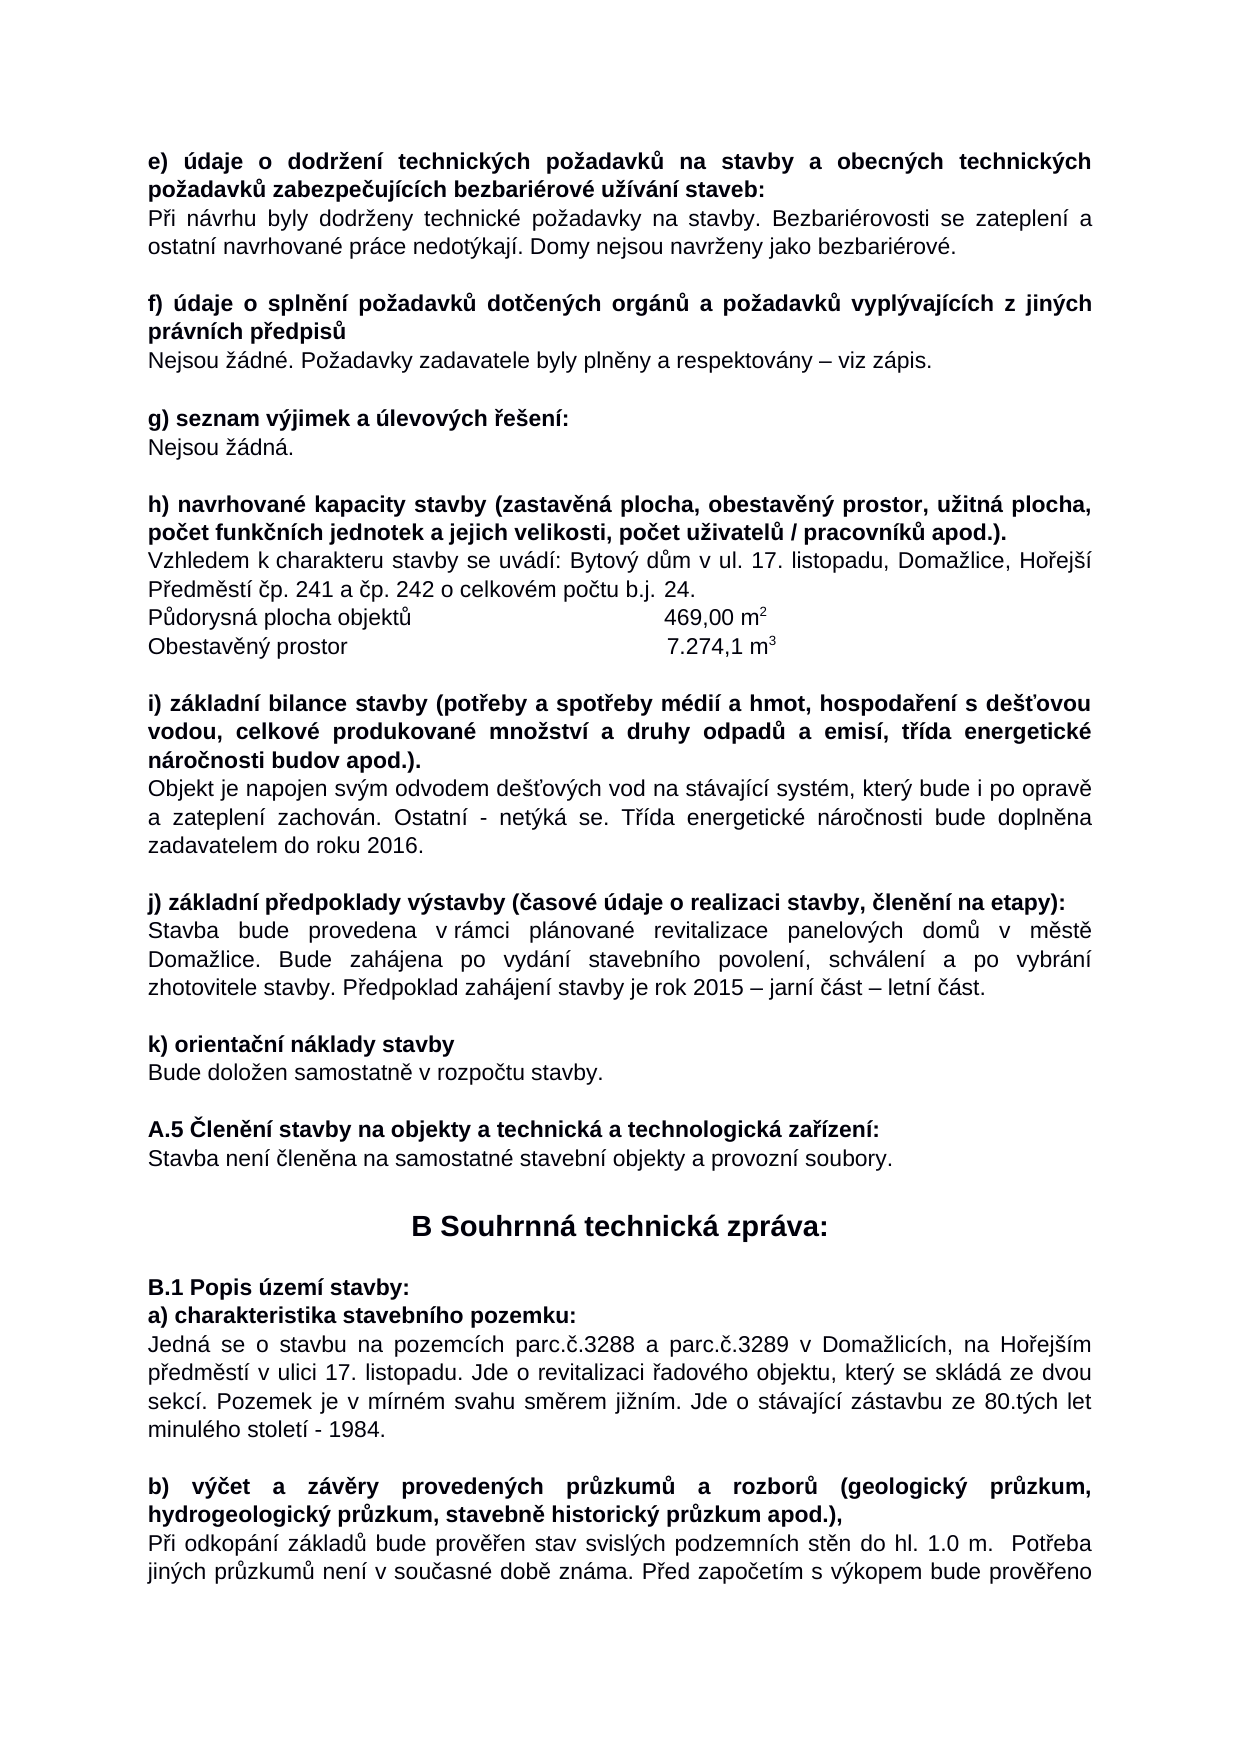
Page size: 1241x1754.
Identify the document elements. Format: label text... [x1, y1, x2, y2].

text b) výčet a závěry provedených průzkumů a rozborů (geologický průzkum, hydrogeologický průzkum, stavebně historický průzkum apod.), [148, 1473, 1093, 1528]
text Jedná se o stavbu na pozemcích parc.č.3288 a parc.č.3289 v Domažlicích, na Hořejším předměstí v ulici 17. listopadu. Jde o revitalizaci řadového objektu, který se skládá ze dvou sekcí. Pozemek je v mírném svahu směrem jižním. Jde o stávající zástavbu ze 80.tých let minulého století - 1984. [148, 1331, 1093, 1442]
text Stavba není členěna na samostatné stavební objekty a provozní soubory. [148, 1145, 1093, 1171]
text B.1 Popis území stavby: [148, 1274, 1093, 1300]
text Objekt je napojen svým odvodem dešťových vod na stávající systém, který bude i po opravě a zateplení zachován. Ostatní - netýká se. Třída energetické náročnosti bude doplněna zadavatelem do roku 2016. [148, 775, 1093, 858]
text i) základní bilance stavby (potřeby a spotřeby médií a hmot, hospodaření s dešťovou vodou, celkové produkované množství a druhy odpadů a emisí, třída energetické náročnosti budov apod.). [148, 690, 1093, 773]
text Obestavěný prostor 7.274,1 m3 [148, 633, 1093, 659]
text g) seznam výjimek a úlevových řešení: [148, 405, 1093, 432]
text j) základní předpoklady výstavby (časové údaje o realizaci stavby, členění na etapy): [148, 889, 1093, 915]
text Při návrhu byly dodrženy technické požadavky na stavby. Bezbariérovosti se zateplení a ostatní navrhované práce nedotýkají. Domy nejsou navrženy jako bezbariérové. [148, 204, 1093, 259]
text a) charakteristika stavebního pozemku: [148, 1302, 1093, 1329]
text Stavba bude provedena v rámci plánované revitalizace panelových domů v městě Domažlice. Bude zahájena po vydání stavebního povolení, schválení a po vybrání zhotovitele stavby. Předpoklad zahájení stavby je rok 2015 – jarní část – letní část. [148, 917, 1093, 1000]
text f) údaje o splnění požadavků dotčených orgánů a požadavků vyplývajících z jiných právních předpisů [148, 290, 1093, 344]
text Bude doložen samostatně v rozpočtu stavby. [148, 1059, 1093, 1086]
text Nejsou žádná. [148, 434, 1093, 460]
text Nejsou žádné. Požadavky zadavatele byly plněny a respektovány – viz zápis. [148, 347, 1093, 373]
text A.5 Členění stavby na objekty a technická a technologická zařízení: [148, 1116, 1093, 1143]
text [148, 1530, 1093, 1584]
text k) orientační náklady stavby [148, 1031, 1093, 1057]
text Vzhledem k charakteru stavby se uvádí: Bytový dům v ul. 17. listopadu, Domažlice, Hořejší Předměstí čp. 241 a čp. 242 o celkovém počtu b.j. 24. [148, 547, 1093, 602]
text e) údaje o dodržení technických požadavků na stavby a obecných technických požadavků zabezpečujících bezbariérové užívání staveb: [148, 148, 1093, 202]
text h) navrhované kapacity stavby (zastavěná plocha, obestavěný prostor, užitná plocha, počet funkčních jednotek a jejich velikosti, počet uživatelů / pracovníků apod.). [148, 491, 1093, 545]
text Půdorysná plocha objektů 469,00 m2 [148, 604, 1093, 631]
text B Souhrnná technická zpráva: [148, 1209, 1093, 1243]
